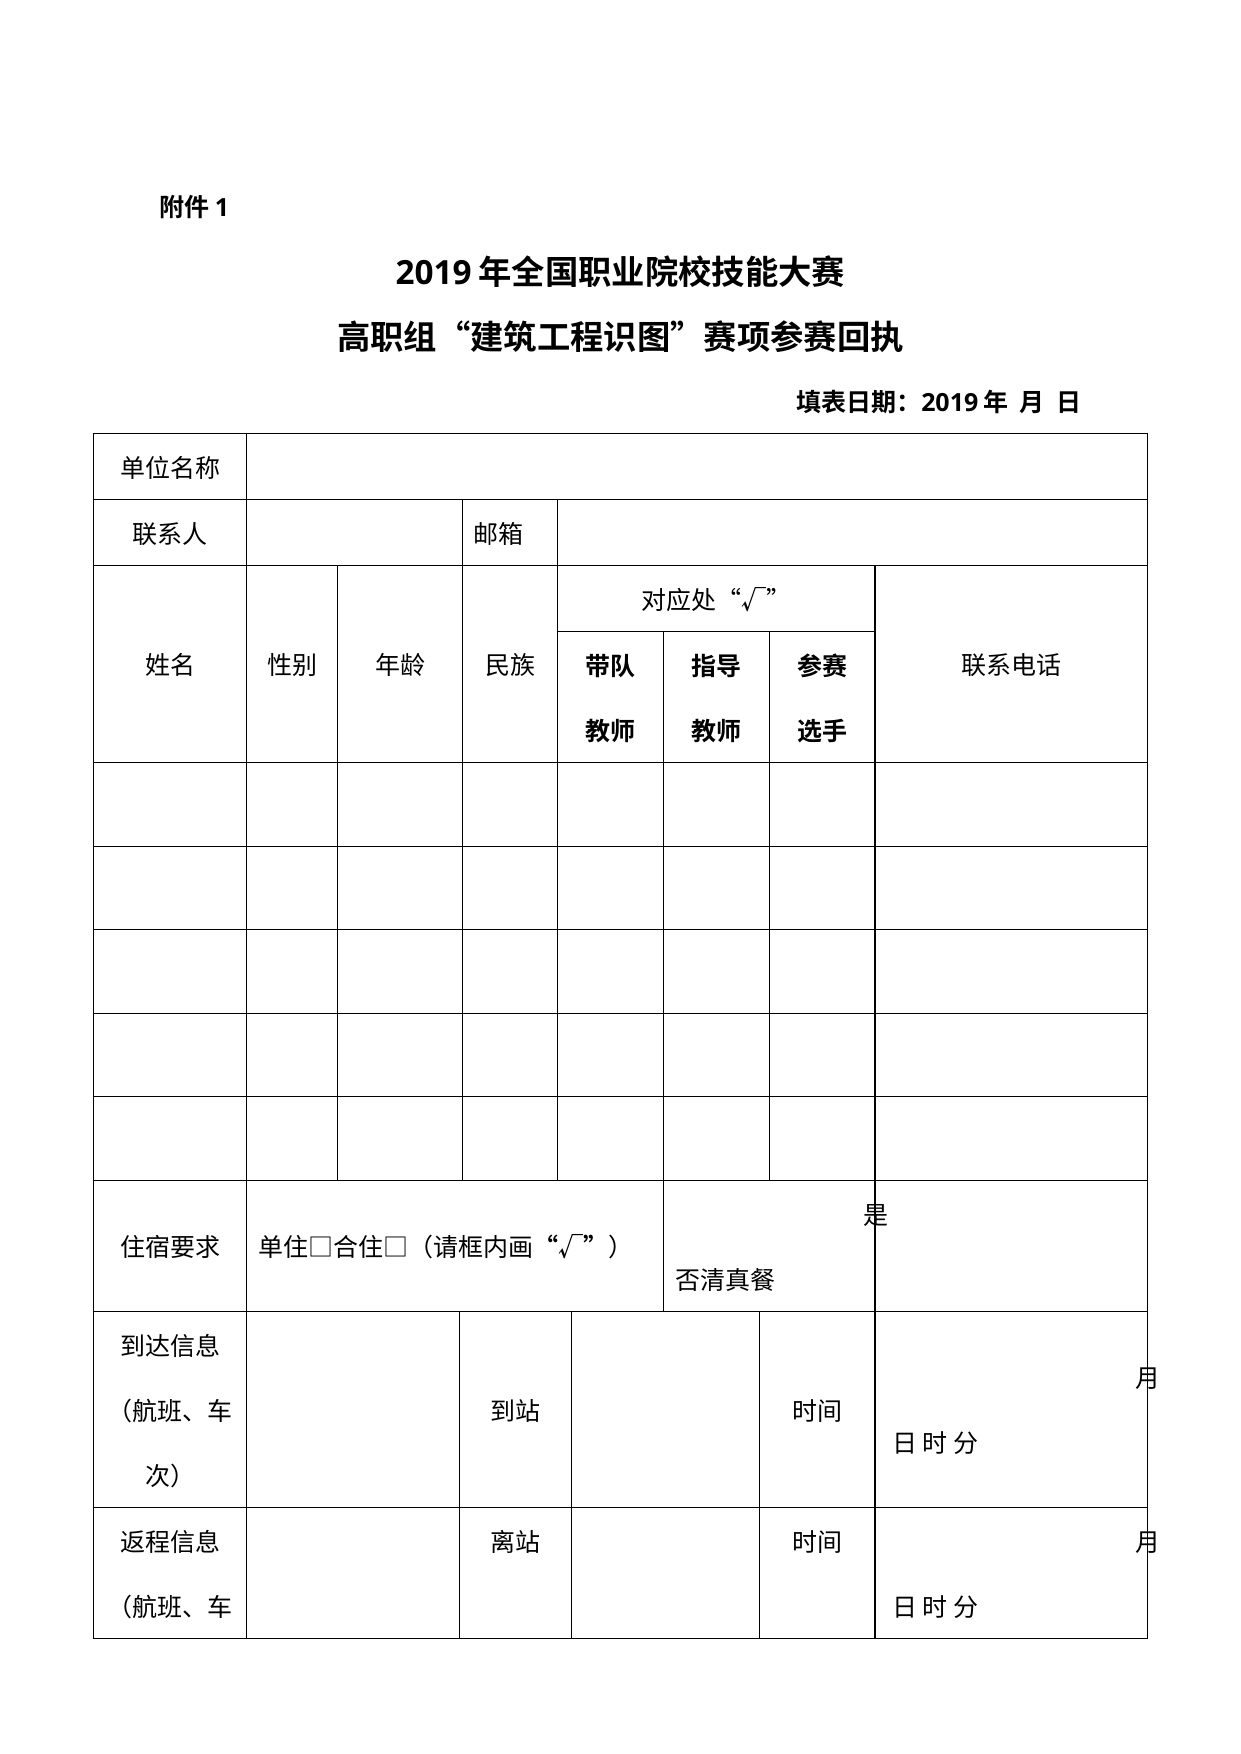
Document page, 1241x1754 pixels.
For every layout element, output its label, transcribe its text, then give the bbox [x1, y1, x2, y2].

table_cell [94, 847, 246, 929]
table_cell [876, 1014, 1147, 1096]
table_cell [94, 763, 246, 846]
table_cell 联系电话 [876, 566, 1147, 762]
table_cell [247, 930, 337, 1013]
table_cell [770, 1097, 874, 1180]
table_cell [247, 500, 462, 565]
table_cell 性别 [247, 566, 337, 762]
table_cell [558, 500, 1147, 565]
table_cell [664, 1014, 769, 1096]
table_cell [94, 1097, 246, 1180]
table_cell [770, 1014, 874, 1096]
table_cell [558, 1097, 663, 1180]
table_cell [770, 930, 874, 1013]
table_cell [247, 1097, 337, 1180]
text 2019年全国职业院校技能大赛 [159, 238, 1081, 303]
table_cell [338, 1014, 462, 1096]
table_cell 民族 [463, 566, 557, 762]
table_cell [876, 930, 1147, 1013]
table_cell [770, 763, 874, 846]
table_cell 邮箱 [463, 500, 557, 565]
table_cell 联系人 [94, 500, 246, 565]
table_cell [338, 763, 462, 846]
table_cell [876, 847, 1147, 929]
table_cell [664, 847, 769, 929]
table_cell 月 日 时 分 [876, 1508, 1147, 1638]
table_cell [463, 1014, 557, 1096]
table_cell 参赛 选手 [770, 632, 874, 762]
table_cell [664, 1097, 769, 1180]
table_cell [876, 1181, 1147, 1311]
table_cell [247, 1014, 337, 1096]
table_cell [770, 847, 874, 929]
table_header 单位名称 [94, 434, 246, 499]
table_cell [572, 1312, 759, 1507]
table_cell [558, 1014, 663, 1096]
table_cell [558, 847, 663, 929]
table_cell 指导 教师 [664, 632, 769, 762]
table_cell 姓名 [94, 566, 246, 762]
table_cell 是否清真餐 [664, 1181, 874, 1311]
table_cell [247, 1312, 459, 1507]
table_cell [247, 1508, 459, 1638]
table_cell 到达信息 （航班、车次） [94, 1312, 246, 1507]
table_cell [247, 847, 337, 929]
table_cell 返程信息 （航班、车次） [94, 1508, 246, 1638]
table_cell [664, 930, 769, 1013]
table_cell [876, 763, 1147, 846]
table_cell [664, 763, 769, 846]
table_cell [876, 1097, 1147, 1180]
table_cell [338, 930, 462, 1013]
table_cell 住宿要求 [94, 1181, 246, 1311]
table_cell [247, 763, 337, 846]
table_cell [463, 1097, 557, 1180]
table_cell 到站 [460, 1312, 571, 1507]
text 填表日期：2019年 月 日 [159, 368, 1081, 433]
table_cell 离站 [460, 1508, 571, 1638]
table_cell 对应处“√” [558, 566, 874, 631]
table_cell [463, 930, 557, 1013]
table_cell [463, 847, 557, 929]
table_cell [94, 930, 246, 1013]
table_cell [338, 1097, 462, 1180]
table_cell [572, 1508, 759, 1638]
table_header [247, 434, 1147, 499]
table_cell 月 日 时 分 [876, 1312, 1147, 1507]
table_cell [94, 1014, 246, 1096]
text 高职组“建筑工程识图”赛项参赛回执 [159, 303, 1081, 368]
table_cell [463, 763, 557, 846]
table_cell [558, 763, 663, 846]
table_cell 年龄 [338, 566, 462, 762]
table_cell [558, 930, 663, 1013]
table_cell [338, 847, 462, 929]
text 附件1 [159, 173, 1081, 238]
table_cell 单住□合住□（请框内画“√”） [247, 1181, 663, 1311]
table_cell 带队 教师 [558, 632, 663, 762]
table_cell 时间 [760, 1508, 874, 1638]
table_cell 时间 [760, 1312, 874, 1507]
